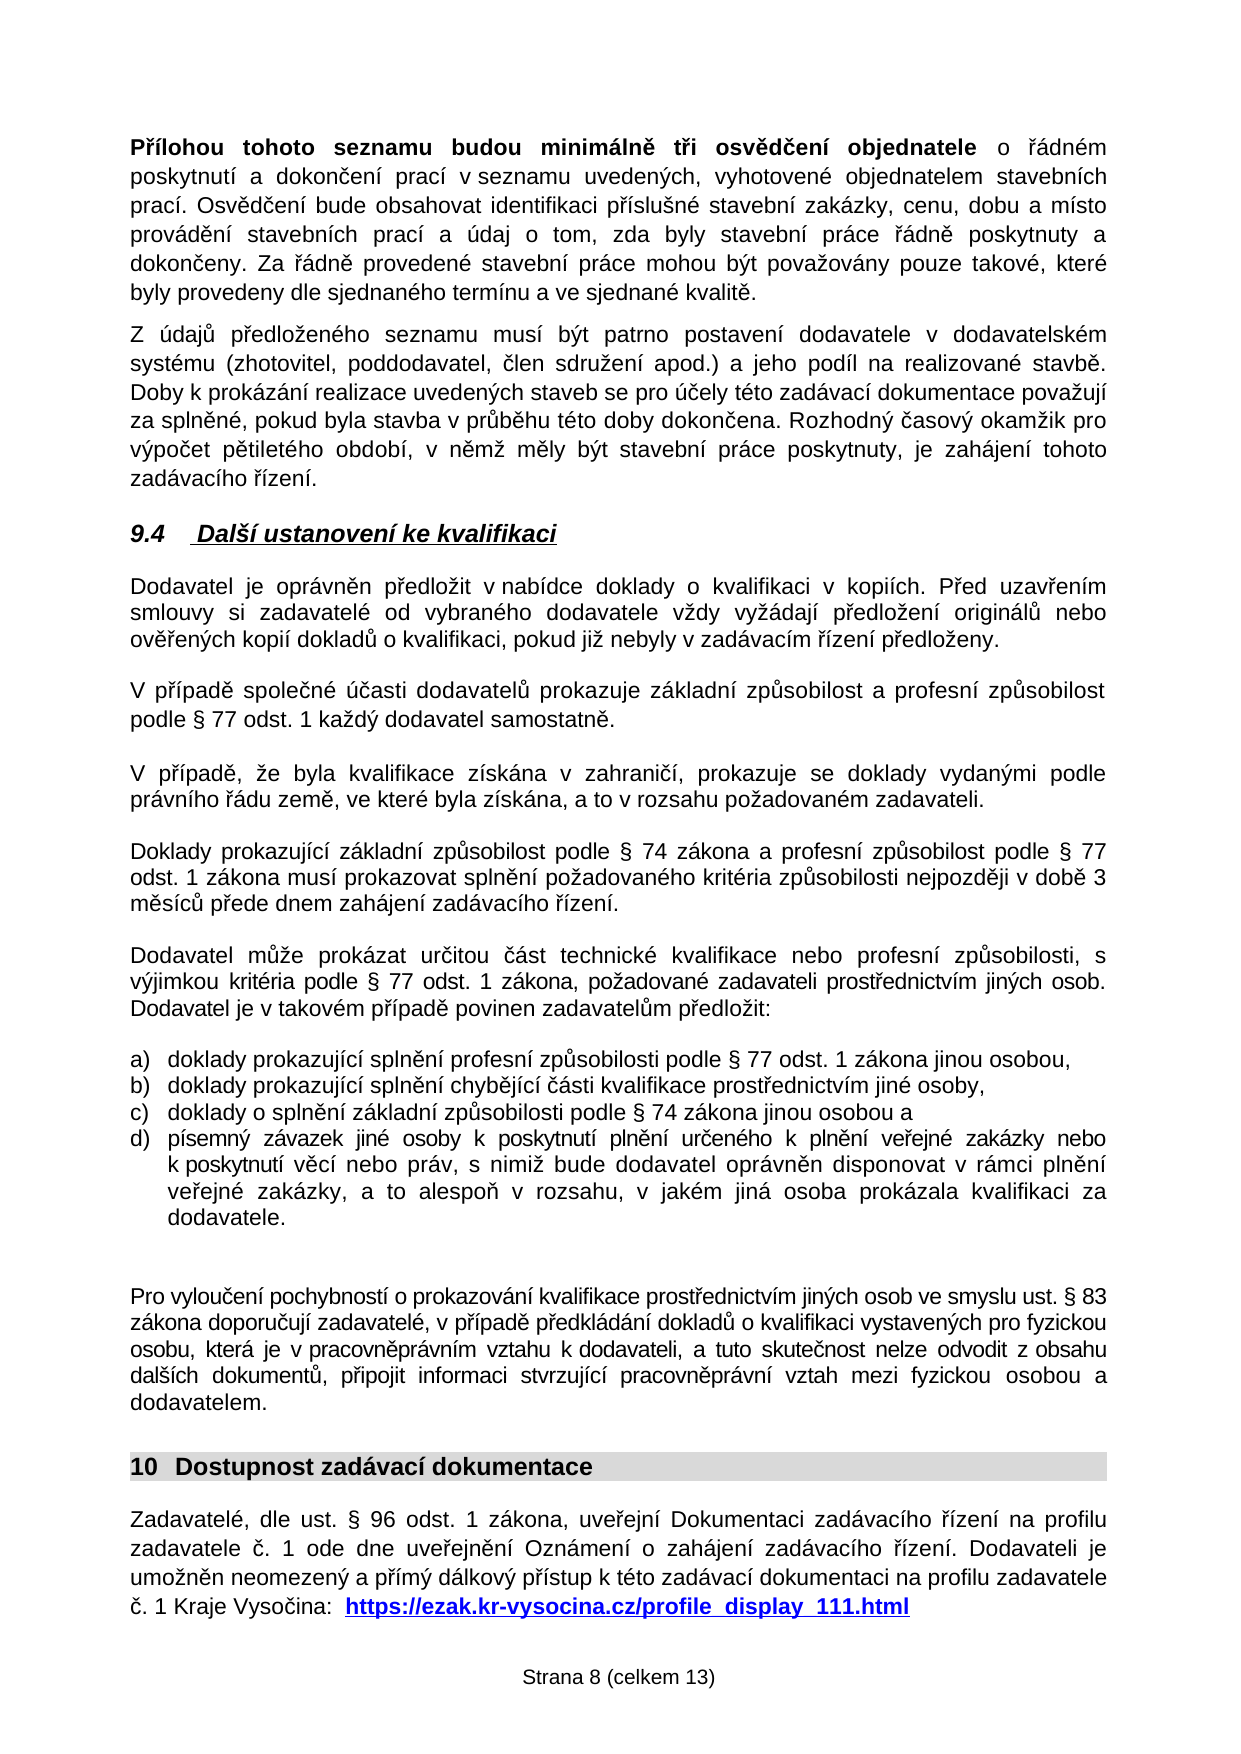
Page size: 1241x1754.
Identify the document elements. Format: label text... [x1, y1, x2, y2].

text Z údajů předloženého seznamu musí být patrno postavení dodavatele v dodavatelském systému (zhotovitel, poddodavatel, člen sdružení apod.) a jeho podíl na realizované stavbě. Doby k prokázání realizace uvedených staveb se pro účely této zadávací dokumentace považují za splněné, pokud byla stavba v průběhu této doby dokončena. Rozhodný časový okamžik pro výpočet pětiletého období, v němž měly být stavební práce poskytnuty, je zahájení tohoto zadávacího řízení. [130, 321, 1107, 492]
list Dodavatel je oprávněn předložit v nabídce doklady o kvalifikaci v kopiích. Před uzavřením smlouvy si zadavatelé od vybraného dodavatele vždy vyžádají předložení originálů nebo ověřených kopií dokladů o kvalifikaci, pokud již nebyly v zadávacím řízení předloženy. [130, 573, 1107, 652]
subtitle Dostupnost zadávací dokumentace [130, 1452, 1107, 1481]
list doklady prokazující splnění chybějící části kvalifikace prostřednictvím jiné osoby, [130, 1072, 1107, 1098]
text Zadavatelé, dle ust. § 96 odst. 1 zákona, uveřejní Dokumentaci zadávacího řízení na profilu zadavatele č. 1 ode dne uveřejnění Oznámení o zahájení zadávacího řízení. Dodavateli je umožněn neomezený a přímý dálkový přístup k této zadávací dokumentaci na profilu zadavatele č. 1 Kraje Vysočina: https://ezak.kr-vysocina.cz/profile_display_111.html [130, 1506, 1107, 1619]
list Doklady prokazující základní způsobilost podle § 74 zákona a profesní způsobilost podle § 77 odst. 1 zákona musí prokazovat splnění požadovaného kritéria způsobilosti nejpozději v době 3 měsíců přede dnem zahájení zadávacího řízení. [130, 838, 1107, 917]
list Dodavatel může prokázat určitou část technické kvalifikace nebo profesní způsobilosti, s výjimkou kritéria podle § 77 odst. 1 zákona, požadované zadavateli prostřednictvím jiných osob. Dodavatel je v takovém případě povinen zadavatelům předložit: [130, 942, 1107, 1021]
subtitle Další ustanovení ke kvalifikaci [130, 519, 1107, 548]
list doklady o splnění základní způsobilosti podle § 74 zákona jinou osobou a [130, 1098, 1107, 1125]
list písemný závazek jiné osoby k poskytnutí plnění určeného k plnění veřejné zakázky nebo k poskytnutí věcí nebo práv, s nimiž bude dodavatel oprávněn disponovat v rámci plnění veřejné zakázky, a to alespoň v rozsahu, v jakém jiná osoba prokázala kvalifikaci za dodavatele. [130, 1125, 1107, 1230]
text Přílohou tohoto seznamu budou minimálně tři osvědčení objednatele o řádném poskytnutí a dokončení prací v seznamu uvedených, vyhotovené objednatelem stavebních prací. Osvědčení bude obsahovat identifikaci příslušné stavební zakázky, cenu, dobu a místo provádění stavebních prací a údaj o tom, zda byly stavební práce řádně poskytnuty a dokončeny. Za řádně provedené stavební práce mohou být považovány pouze takové, které byly provedeny dle sjednaného termínu a ve sjednané kvalitě. [130, 134, 1107, 305]
list Pro vyloučení pochybností o prokazování kvalifikace prostřednictvím jiných osob ve smyslu ust. § 83 zákona doporučují zadavatelé, v případě předkládání dokladů o kvalifikaci vystavených pro fyzickou osobu, která je v pracovněprávním vztahu k dodavateli, a tuto skutečnost nelze odvodit z obsahu dalších dokumentů, připojit informaci stvrzující pracovněprávní vztah mezi fyzickou osobou a dodavatelem. [130, 1283, 1107, 1415]
text V případě společné účasti dodavatelů prokazuje základní způsobilost a profesní způsobilost podle § 77 odst. 1 každý dodavatel samostatně. [130, 677, 1107, 732]
list V případě, že byla kvalifikace získána v zahraničí, prokazuje se doklady vydanými podle právního řádu země, ve které byla získána, a to v rozsahu požadovaném zadavateli. [130, 760, 1107, 813]
list doklady prokazující splnění profesní způsobilosti podle § 77 odst. 1 zákona jinou osobou, [130, 1046, 1107, 1072]
